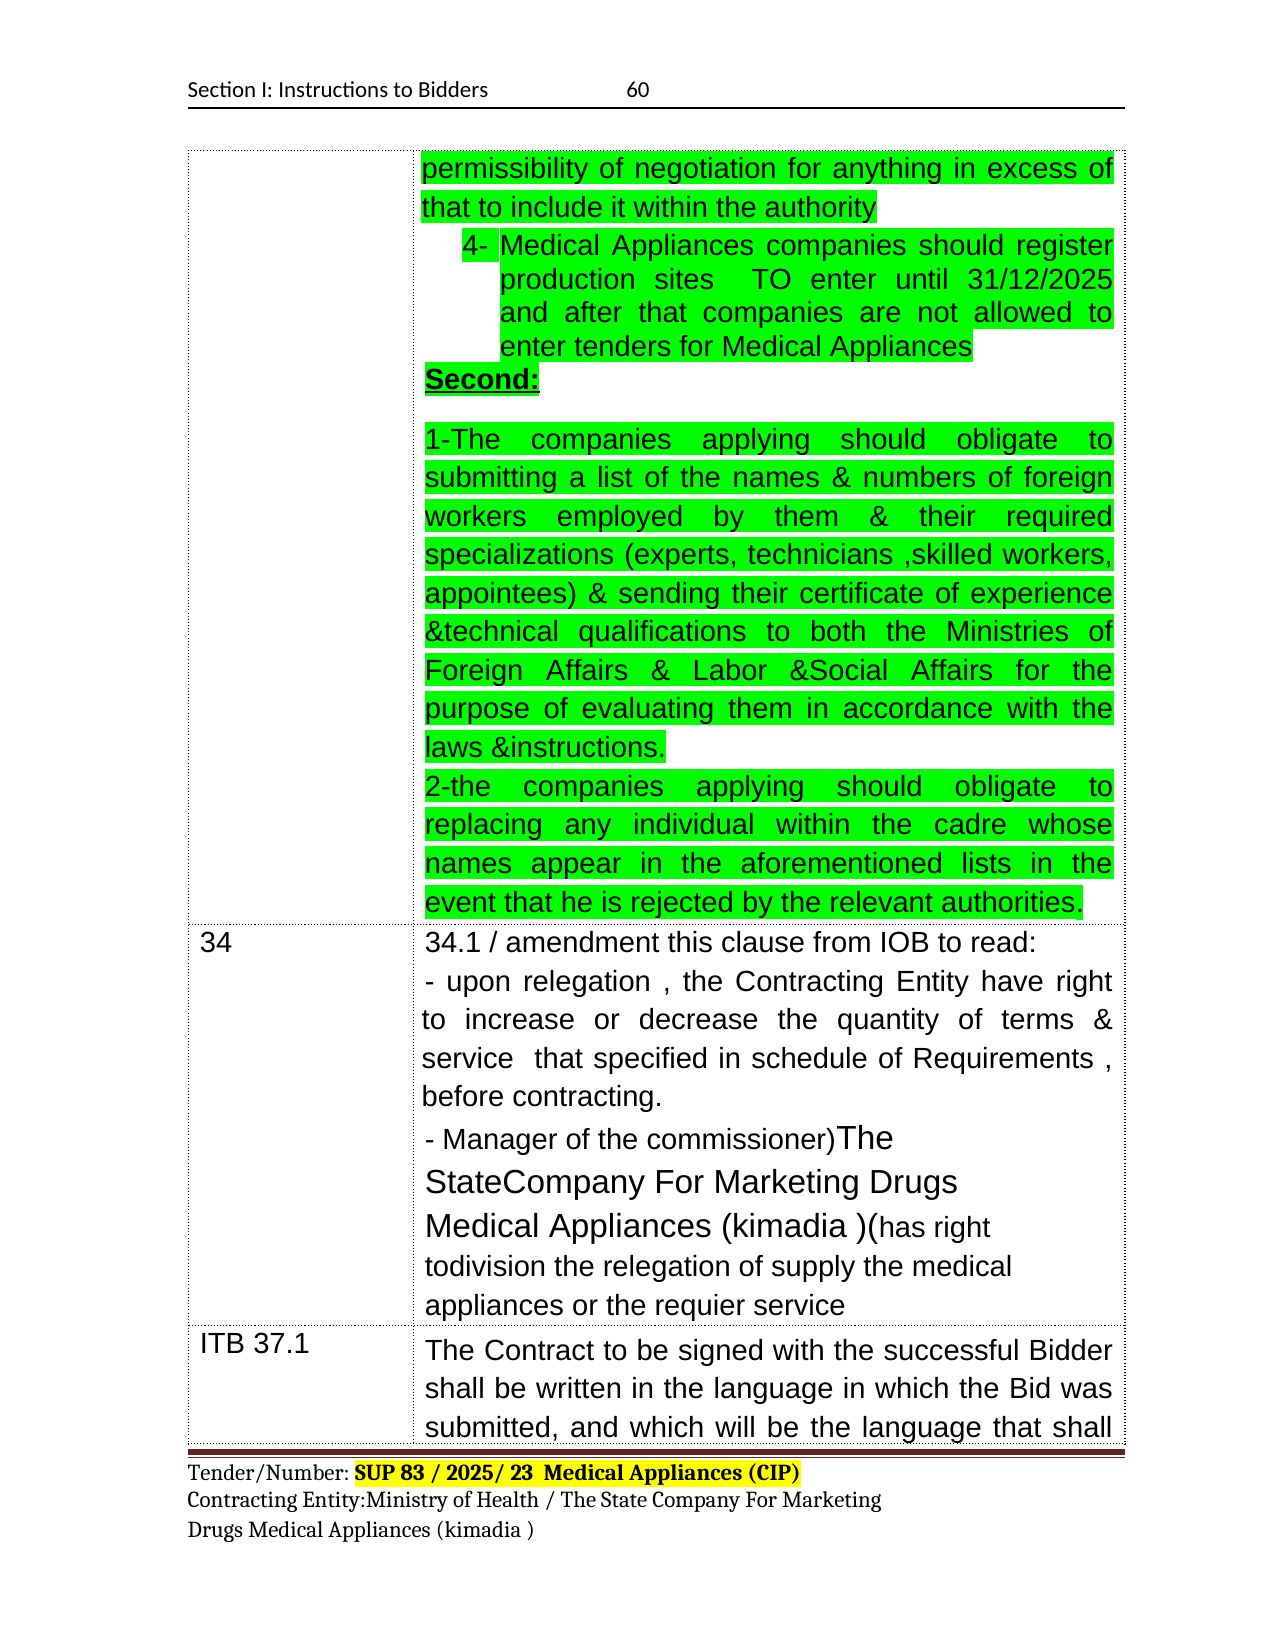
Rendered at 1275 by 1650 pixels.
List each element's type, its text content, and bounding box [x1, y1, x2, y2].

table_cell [413, 1325, 1125, 1443]
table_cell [413, 150, 1125, 924]
table_cell 34.1 / amendment this clause from IOB to read: - upon relegation , the Contracting Entity have right to increase or decrease the quantity of terms & service that specified in schedule of Requirements , before contracting. - Manager of the commissioner)The StateCompany For Marketing Drugs Medical Appliances (kimadia )(has right todivision the relegation of supply the medical appliances or the requier service [413, 924, 1125, 1325]
table_cell ITB 37.1 [188, 1325, 413, 1443]
table_cell 34 [188, 924, 413, 1325]
table_cell 32 [188, 150, 413, 924]
